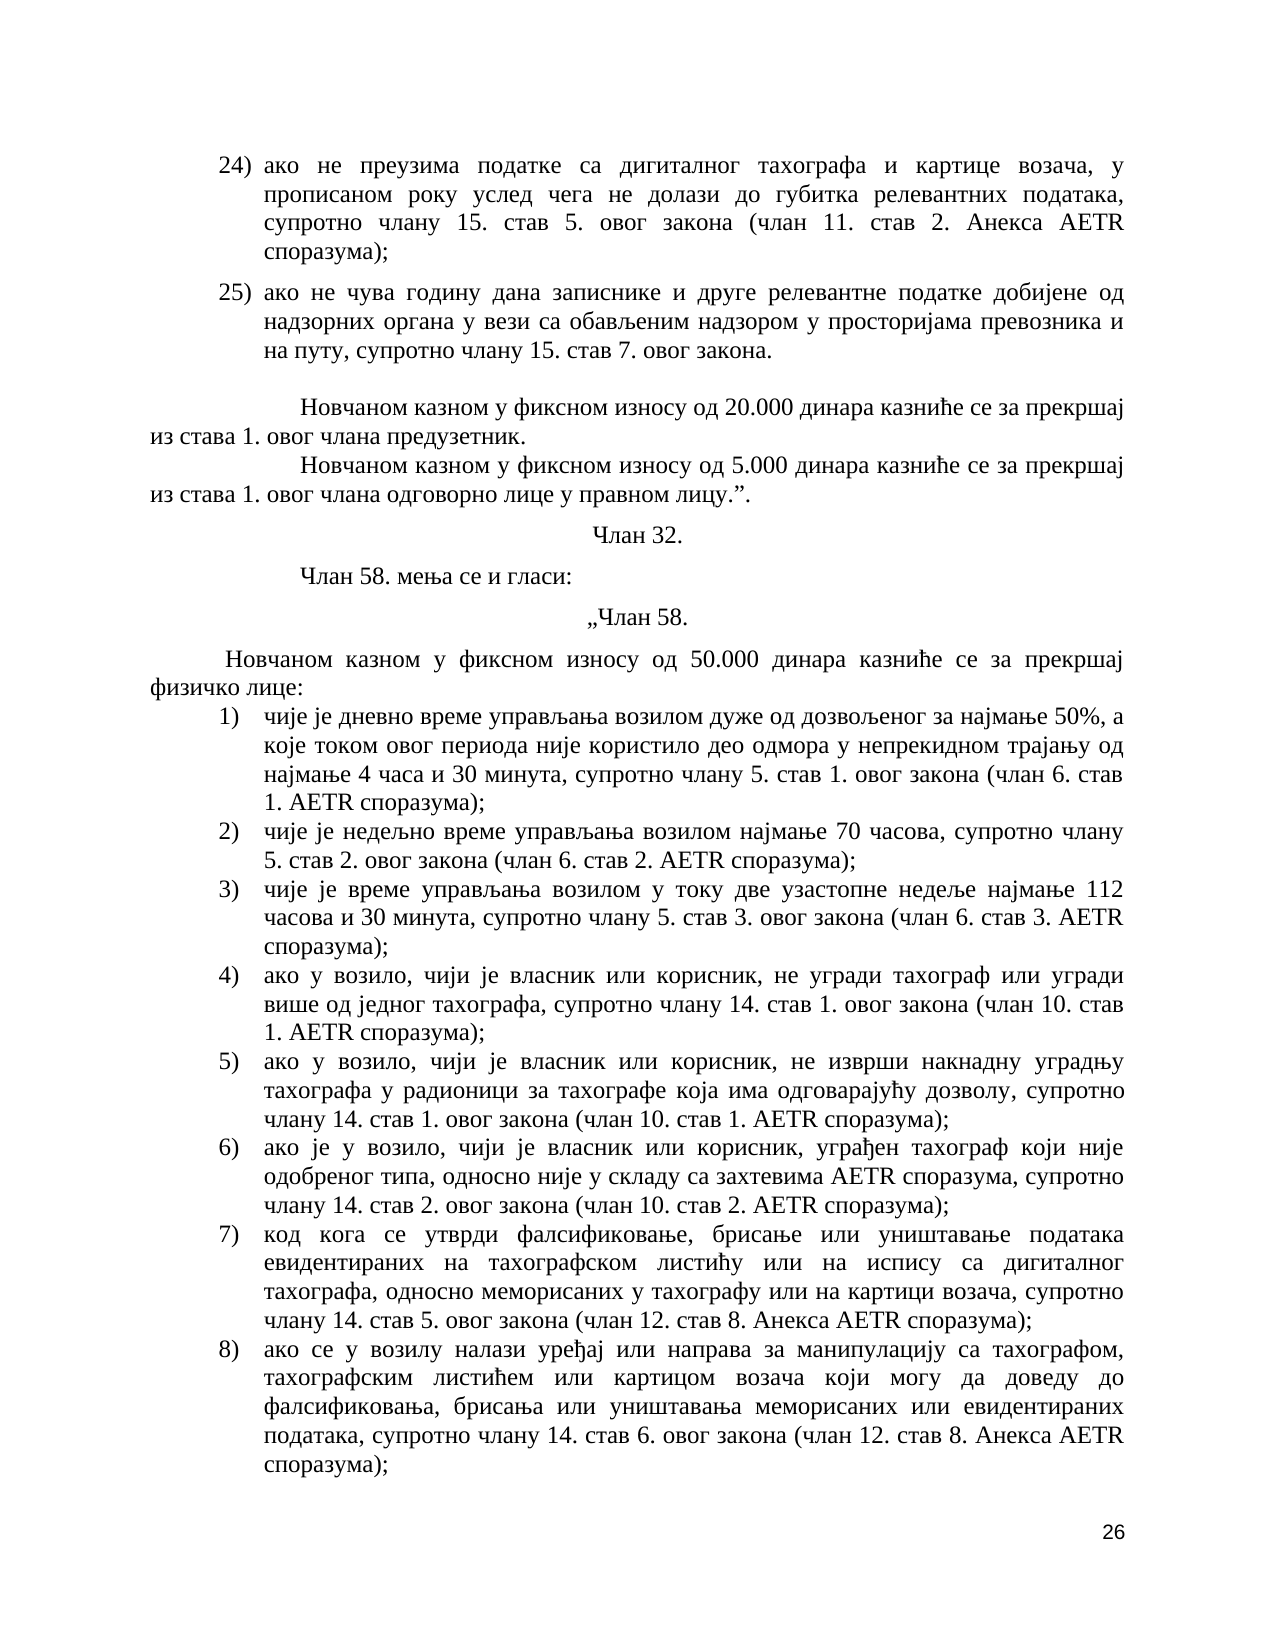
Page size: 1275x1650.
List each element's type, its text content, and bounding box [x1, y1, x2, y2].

list ако у возило, чији је власник или корисник, не угради тахограф или угради више од једног тахографа, супротно члану 14. став 1. овог закона (члан 10. став 1. AETR споразума); [218, 960, 1125, 1046]
list чије је време управљања возилом у току две узастопне недеље најмање 112 часова и 30 минута, супротно члану 5. став 3. овог закона (члан 6. став 3. AETR споразума); [218, 874, 1125, 960]
text Новчаном казном у фиксном износу од 5.000 динара казниће се за прекршај из става 1. овог члана одговорно лице у правном лицу.ˮ. [150, 450, 1125, 507]
text Члан 58. мења се и гласи: [225, 561, 1050, 590]
list ако не преузима податке са дигиталног тахографа и картице возача, у прописаном року услед чега не долази до губитка релевантних података, супротно члану 15. став 5. овог закона (члан 11. став 2. Анекса AETR споразума); [218, 150, 1125, 265]
text Новчаном казном у фиксном износу од 20.000 динара казниће се за прекршај из става 1. овог члана предузетник. [150, 392, 1125, 450]
list чије је дневно време управљања возилом дуже од дозвољеног за најмање 50%, а које током овог периода није користило део одмора у непрекидном трајању од најмање 4 часа и 30 минута, супротно члану 5. став 1. овог закона (члан 6. став 1. AETR споразума); [218, 701, 1125, 816]
text Новчаном казном у фиксном износу од 50.000 динара казниће се за прекршај физичко лице: [150, 644, 1125, 701]
text „Члан 58. [225, 602, 1050, 631]
list код кога се утврди фалсификовање, брисање или уништавање података евидентираних на тахографском листићу или на испису са дигиталног тахографа, односно меморисаних у тахографу или на картици возача, супротно члану 14. став 5. овог закона (члан 12. став 8. Анекса AETR споразума); [218, 1219, 1125, 1334]
list ако је у возило, чији је власник или корисник, уграђен тахограф који није одобреног типа, односно није у складу са захтевима AETR споразума, супротно члану 14. став 2. овог закона (члан 10. став 2. AETR споразума); [218, 1132, 1125, 1219]
list ако се у возилу налази уређај или направа за манипулацију са тахографом, тахографским листићем или картицом возача који могу да доведу до фалсификовања, брисања или уништавања меморисаних или евидентираних података, супротно члану 14. став 6. овог закона (члан 12. став 8. Анекса AETR споразума); [218, 1334, 1125, 1477]
list ако не чува годину дана записнике и друге релевантне податке добијене од надзорних органа у вези са обављеним надзором у просторијама превозника и на путу, супротно члану 15. став 7. овог закона. [218, 277, 1125, 364]
list ако у возило, чији је власник или корисник, не изврши накнадну уградњу тахографа у радионици за тахографе која има одговарајућу дозволу, супротно члану 14. став 1. овог закона (члан 10. став 1. AETR споразума); [218, 1046, 1125, 1132]
text Члан 32. [225, 520, 1050, 549]
list чије је недељно време управљања возилом најмање 70 часова, супротно члану 5. став 2. овог закона (члан 6. став 2. AETR споразума); [218, 816, 1125, 874]
